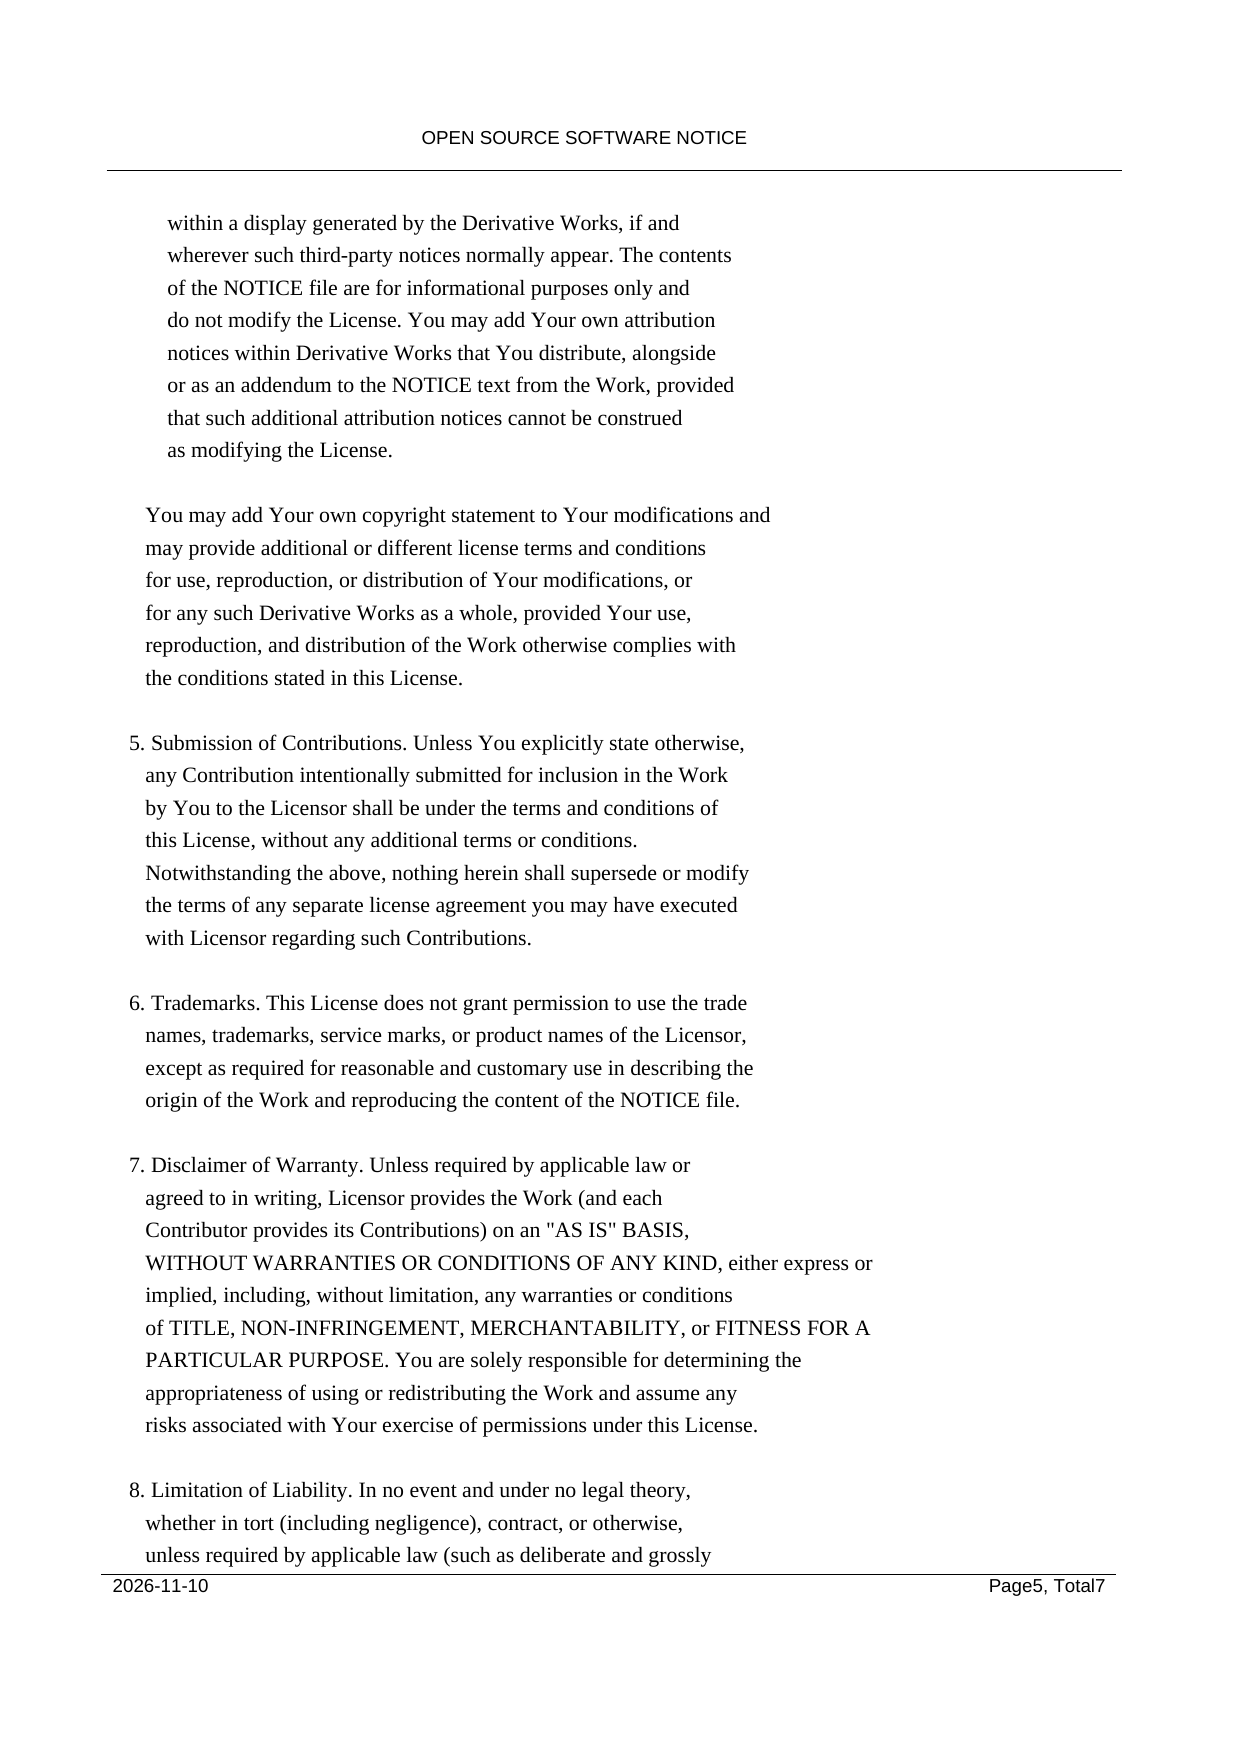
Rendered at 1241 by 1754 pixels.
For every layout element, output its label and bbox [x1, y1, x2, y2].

text [112, 206, 1128, 1571]
